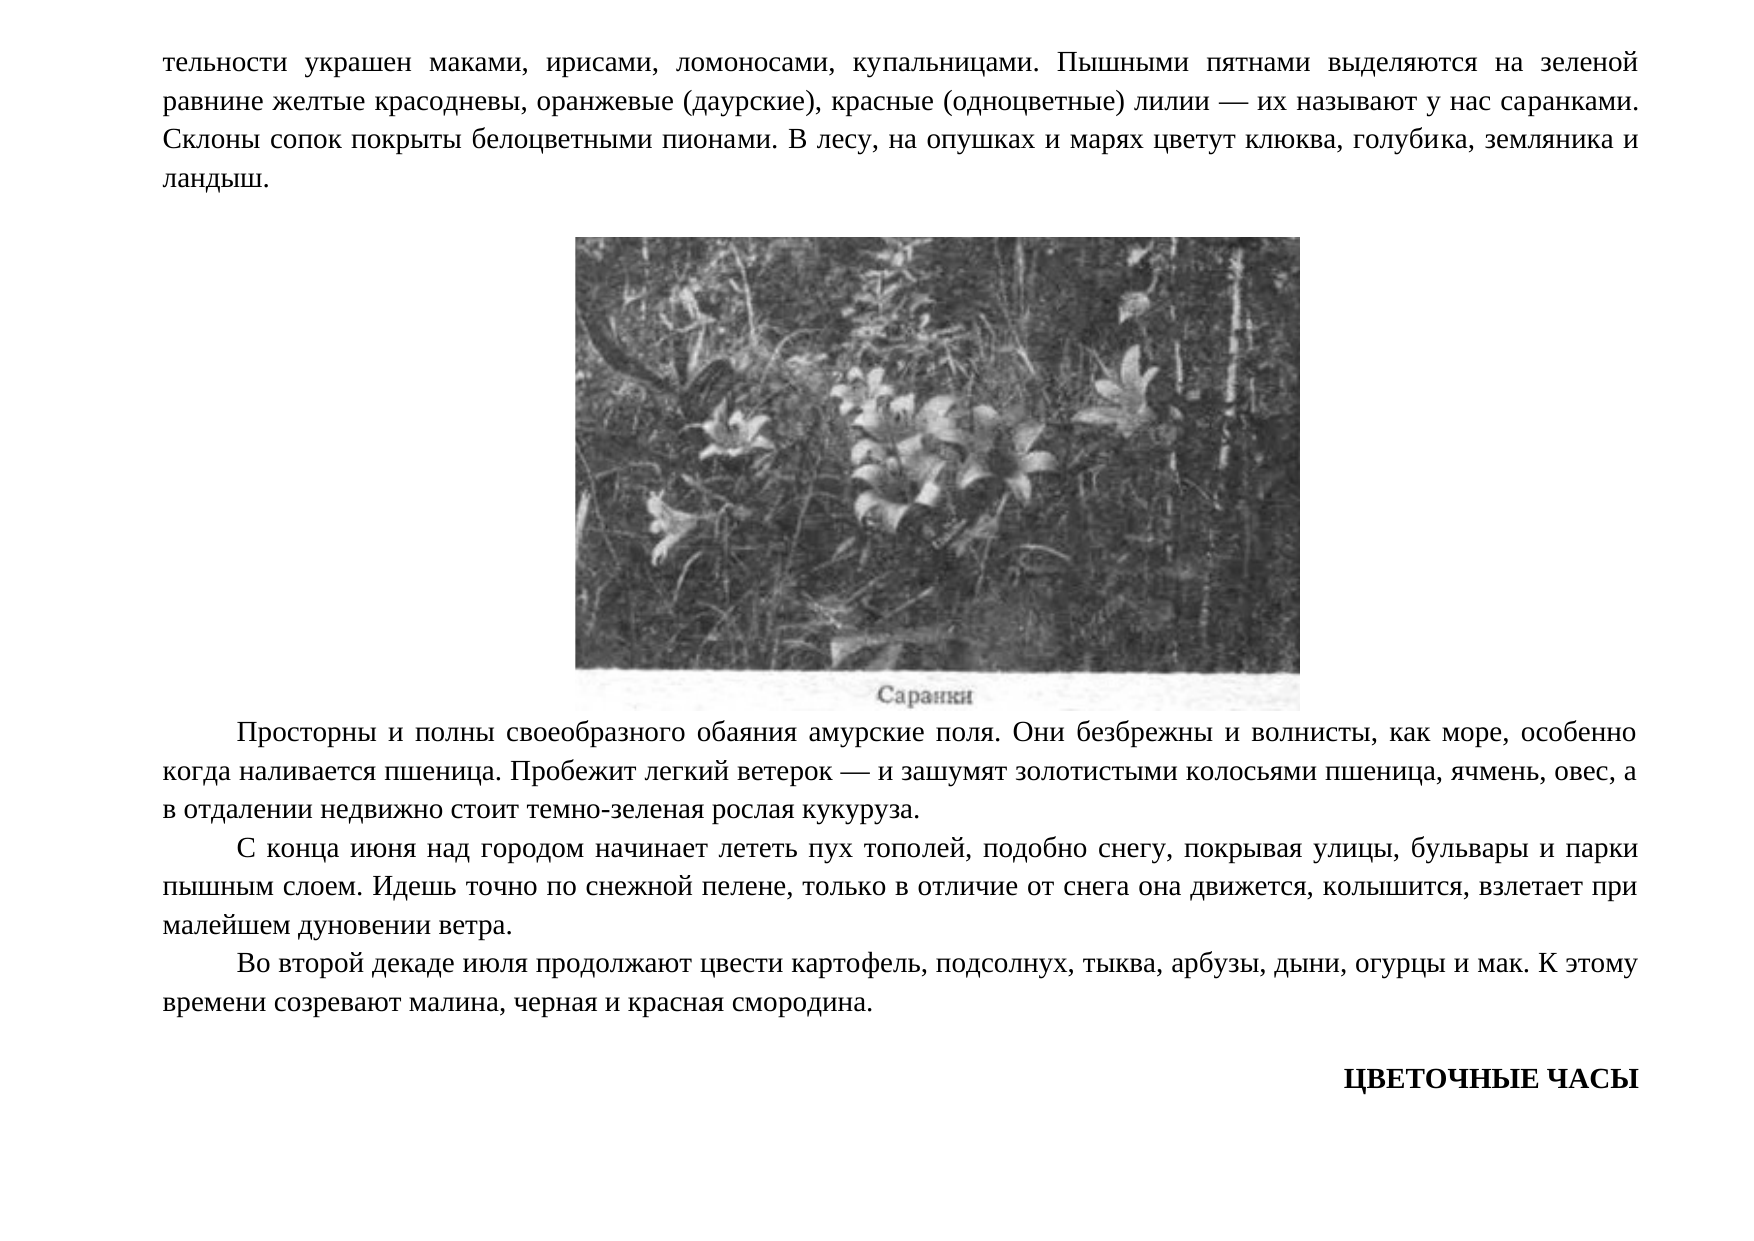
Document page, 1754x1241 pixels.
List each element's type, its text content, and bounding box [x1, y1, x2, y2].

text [162, 44, 1639, 193]
text С конца июня над городом начинает лететь пух тополей, подобно снегу, покрывая улицы, бульвары и парки пышным слоем. Идешь точно по снежной пелене, только в отличие от снега она движется, колышится, взлетает при малейшем дуновении ветра. [162, 830, 1639, 940]
text Во второй декаде июля продолжают цвести картофель, подсолнух, тыква, арбузы, дыни, огурцы и мак. К этому времени созревают малина, черная и красная смородина. [162, 945, 1639, 1017]
picture [575, 237, 1300, 711]
text ЦВЕТОЧНЫЕ ЧАСЫ [162, 1061, 1639, 1094]
text Просторны и полны своеобразного обаяния амурские поля. Они безбрежны и волнисты, как море, особенно когда наливается пшеница. Пробежит легкий ветерок — и зашумят золотистыми колосьями пшеница, ячмень, овес, а в отдалении недвижно стоит темно-зеленая рослая кукуруза. [162, 714, 1639, 825]
